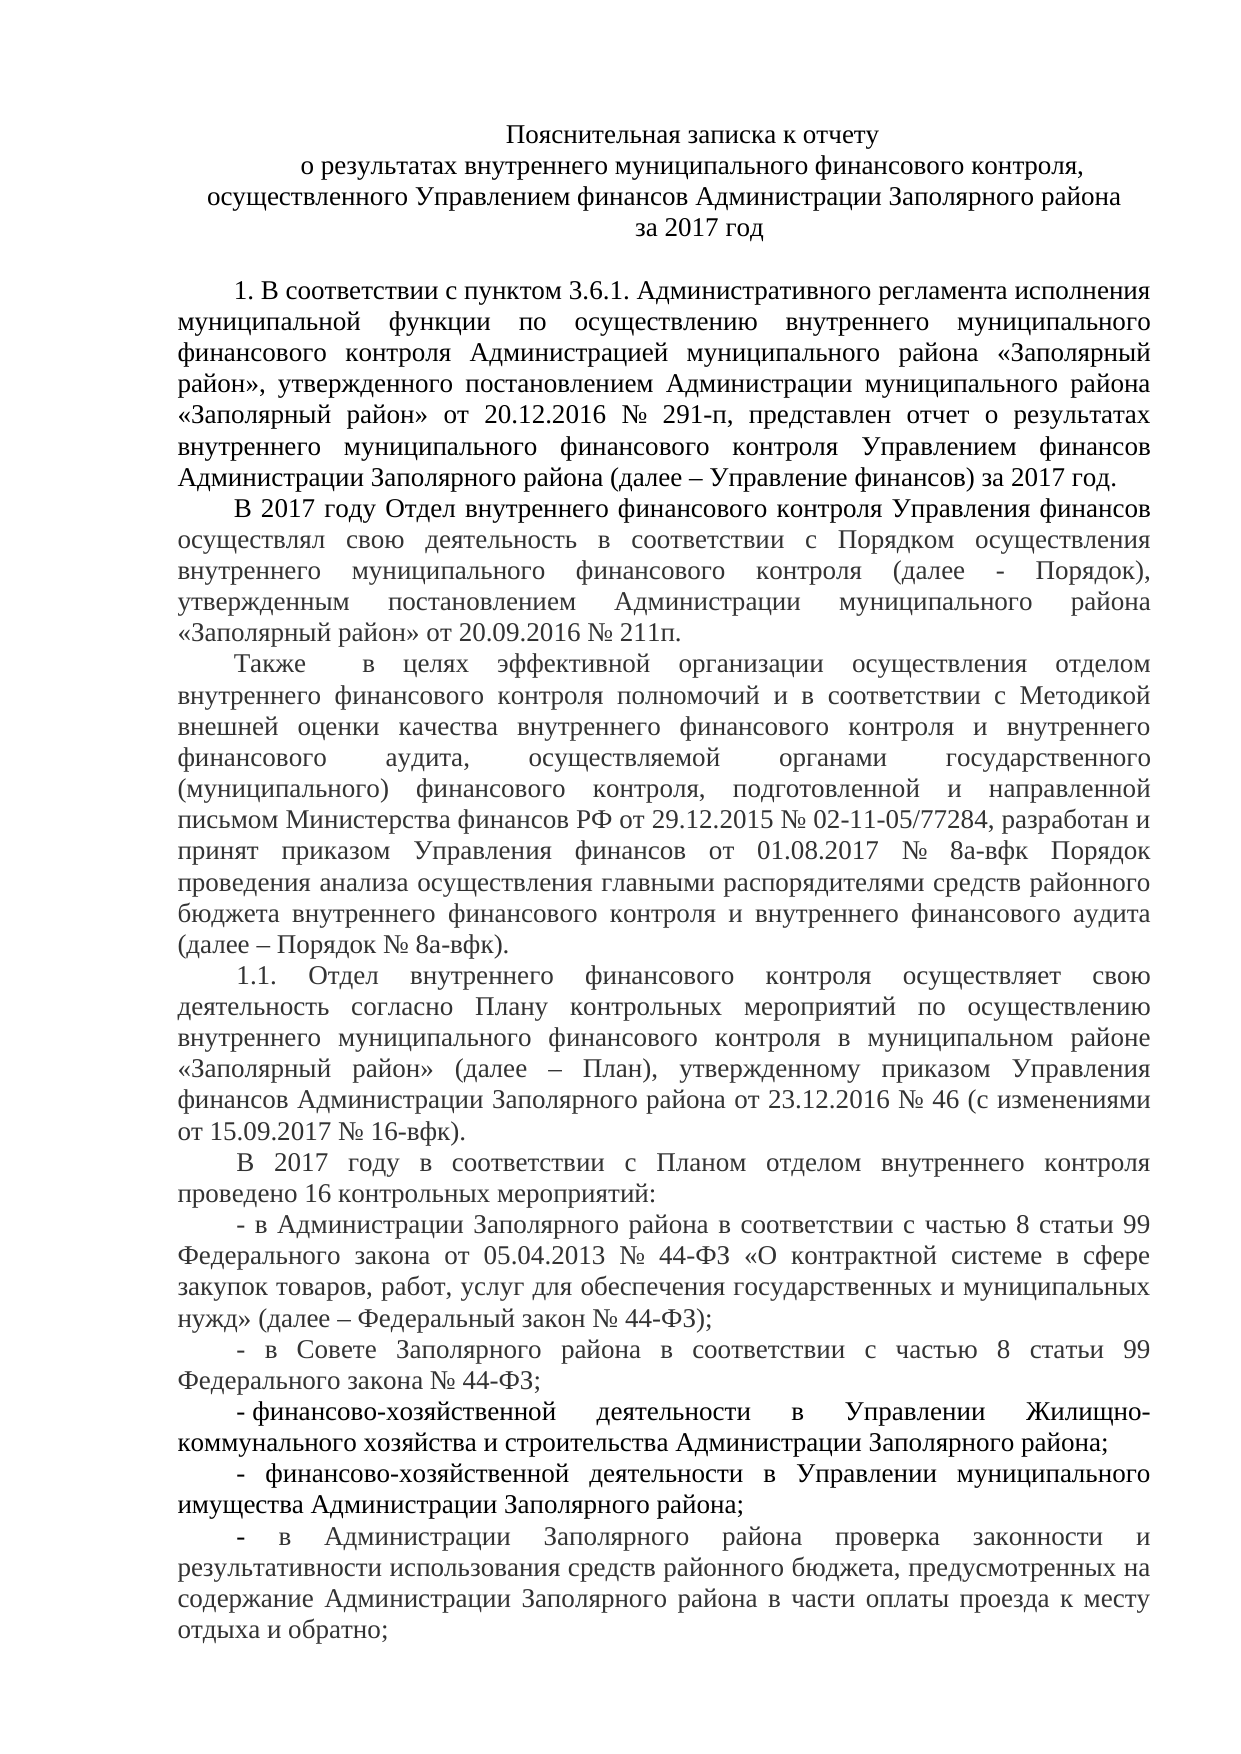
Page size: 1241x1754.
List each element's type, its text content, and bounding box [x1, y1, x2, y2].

text - финансово-хозяйственной деятельности в Управлении муниципального имущества Администрации Заполярного района; [177, 1457, 1152, 1520]
text 1. В соответствии с пунктом 3.6.1. Административного регламента исполнения муниципальной функции по осуществлению внутреннего муниципального финансового контроля Администрацией муниципального района «Заполярный район», утвержденного постановлением Администрации муниципального района «Заполярный район» от 20.12.2016 № 291-п, представлен отчет о результатах внутреннего муниципального финансового контроля Управлением финансов Администрации Заполярного района (далее – Управление финансов) за 2017 год. [177, 274, 1152, 492]
text В 2017 году Отдел внутреннего финансового контроля Управления финансов осуществлял свою деятельность в соответствии с Порядком осуществления внутреннего муниципального финансового контроля (далее - Порядок), утвержденным постановлением Администрации муниципального района «Заполярный район» от 20.09.2016 № 211п. [177, 492, 1152, 648]
text 1.1. Отдел внутреннего финансового контроля осуществляет свою деятельность согласно Плану контрольных мероприятий по осуществлению внутреннего муниципального финансового контроля в муниципальном районе «Заполярный район» (далее – План), утвержденному приказом Управления финансов Администрации Заполярного района от 23.12.2016 № 46 (с изменениями от 15.09.2017 № 16-вфк). [177, 959, 1152, 1146]
text Пояснительная записка к отчету [177, 118, 1152, 149]
text за 2017 год [177, 212, 1152, 243]
text В 2017 году в соответствии с Планом отделом внутреннего контроля проведено 16 контрольных мероприятий: [177, 1146, 1152, 1208]
text - финансово-хозяйственной деятельности в Управлении Жилищно-коммунального хозяйства и строительства Администрации Заполярного района; [177, 1395, 1152, 1457]
text - в Администрации Заполярного района в соответствии с частью 8 статьи 99 Федерального закона от 05.04.2013 № 44-ФЗ «О контрактной системе в сфере закупок товаров, работ, услуг для обеспечения государственных и муниципальных нужд» (далее – Федеральный закон № 44-ФЗ); [177, 1208, 1152, 1333]
text - в Совете Заполярного района в соответствии с частью 8 статьи 99 Федерального закона № 44-ФЗ; [177, 1333, 1152, 1395]
text - в Администрации Заполярного района проверка законности и результативности использования средств районного бюджета, предусмотренных на содержание Администрации Заполярного района в части оплаты проезда к месту отдыха и обратно; [177, 1520, 1152, 1644]
text о результатах внутреннего муниципального финансового контроля, осуществленного Управлением финансов Администрации Заполярного района [177, 149, 1152, 212]
text Также в целях эффективной организации осуществления отделом внутреннего финансового контроля полномочий и в соответствии с Методикой внешней оценки качества внутреннего финансового контроля и внутреннего финансового аудита, осуществляемой органами государственного (муниципального) финансового контроля, подготовленной и направленной письмом Министерства финансов РФ от 29.12.2015 № 02-11-05/77284, разработан и принят приказом Управления финансов от 01.08.2017 № 8а-вфк Порядок проведения анализа осуществления главными распорядителями средств районного бюджета внутреннего финансового контроля и внутреннего финансового аудита (далее – Порядок № 8а-вфк). [177, 648, 1152, 959]
